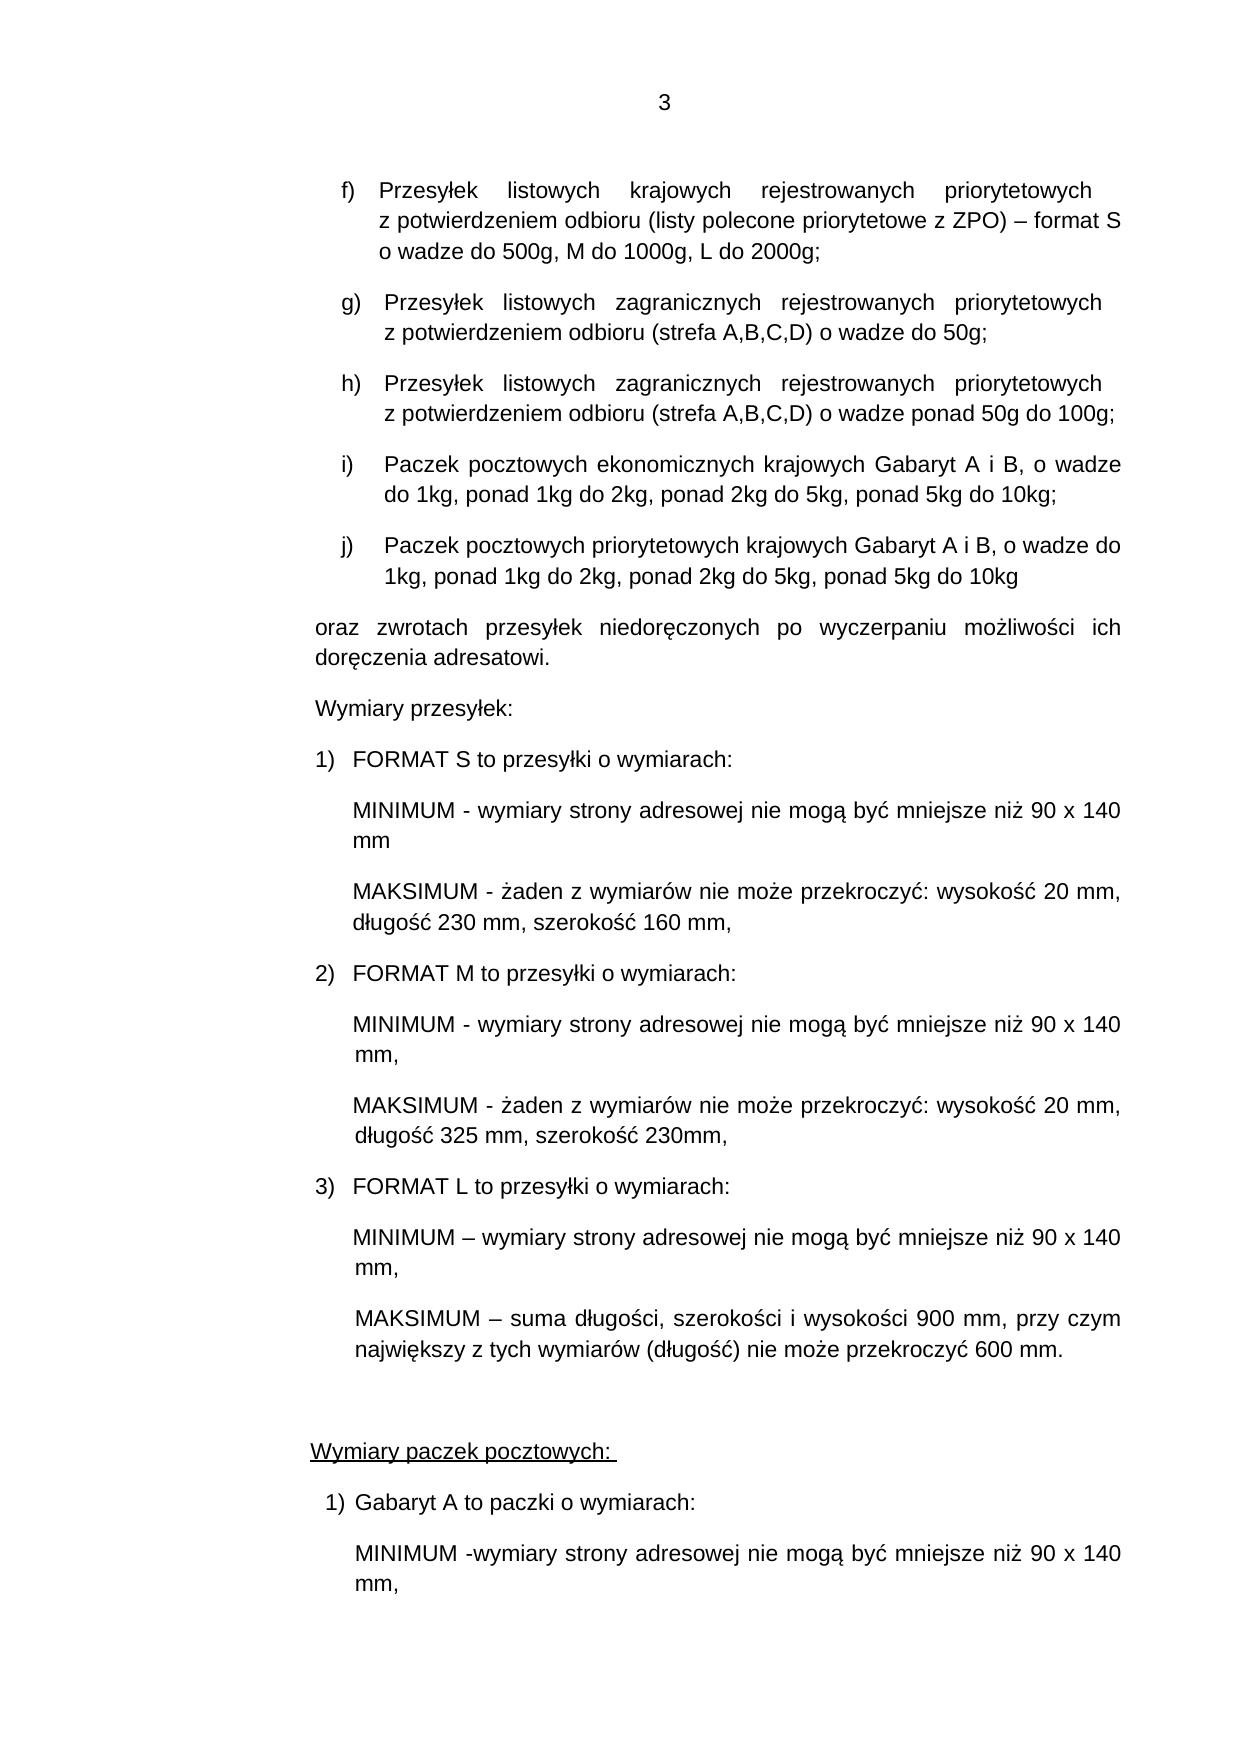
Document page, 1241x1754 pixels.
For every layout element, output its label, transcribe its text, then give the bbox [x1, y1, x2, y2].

list Paczek pocztowych priorytetowych krajowych Gabaryt A i B, o wadze do 1kg, ponad 1kg do 2kg, ponad 2kg do 5kg, ponad 5kg do 10kg [341, 532, 1122, 589]
text MINIMUM - wymiary strony adresowej nie mogą być mniejsze niż 90 x 140 mm [352, 797, 1122, 853]
text MAKSIMUM – suma długości, szerokości i wysokości 900 mm, przy czym największy z tych wymiarów (długość) nie może przekroczyć 600 mm. [354, 1305, 1122, 1362]
text MINIMUM - wymiary strony adresowej nie mogą być mniejsze niż 90 x 140 mm, [352, 1011, 1122, 1067]
text Wymiary przesyłek: [315, 695, 1122, 721]
list Paczek pocztowych ekonomicznych krajowych Gabaryt A i B, o wadze do 1kg, ponad 1kg do 2kg, ponad 2kg do 5kg, ponad 5kg do 10kg; [341, 451, 1122, 508]
list FORMAT M to przesyłki o wymiarach: [315, 959, 1122, 986]
text oraz zwrotach przesyłek niedoręczonych po wyczerpaniu możliwości ich doręczenia adresatowi. [315, 614, 1122, 670]
list FORMAT L to przesyłki o wymiarach: [315, 1173, 1122, 1199]
list Przesyłek listowych krajowych rejestrowanych priorytetowych z potwierdzeniem odbioru (listy polecone priorytetowe z ZPO) – format S o wadze do 500g, M do 1000g, L do 2000g; [341, 177, 1122, 264]
text MAKSIMUM - żaden z wymiarów nie może przekroczyć: wysokość 20 mm, długość 230 mm, szerokość 160 mm, [352, 878, 1122, 935]
text MAKSIMUM - żaden z wymiarów nie może przekroczyć: wysokość 20 mm, długość 325 mm, szerokość 230mm, [352, 1092, 1122, 1148]
list FORMAT S to przesyłki o wymiarach: [315, 746, 1122, 772]
list Przesyłek listowych zagranicznych rejestrowanych priorytetowych z potwierdzeniem odbioru (strefa A,B,C,D) o wadze ponad 50g do 100g; [341, 370, 1122, 426]
text MINIMUM -wymiary strony adresowej nie mogą być mniejsze niż 90 x 140 mm, [354, 1540, 1122, 1596]
text Wymiary paczek pocztowych: [310, 1438, 1122, 1464]
text MINIMUM – wymiary strony adresowej nie mogą być mniejsze niż 90 x 140 mm, [352, 1224, 1122, 1281]
list Gabaryt A to paczki o wymiarach: [325, 1489, 1122, 1515]
list Przesyłek listowych zagranicznych rejestrowanych priorytetowych z potwierdzeniem odbioru (strefa A,B,C,D) o wadze do 50g; [341, 289, 1122, 345]
